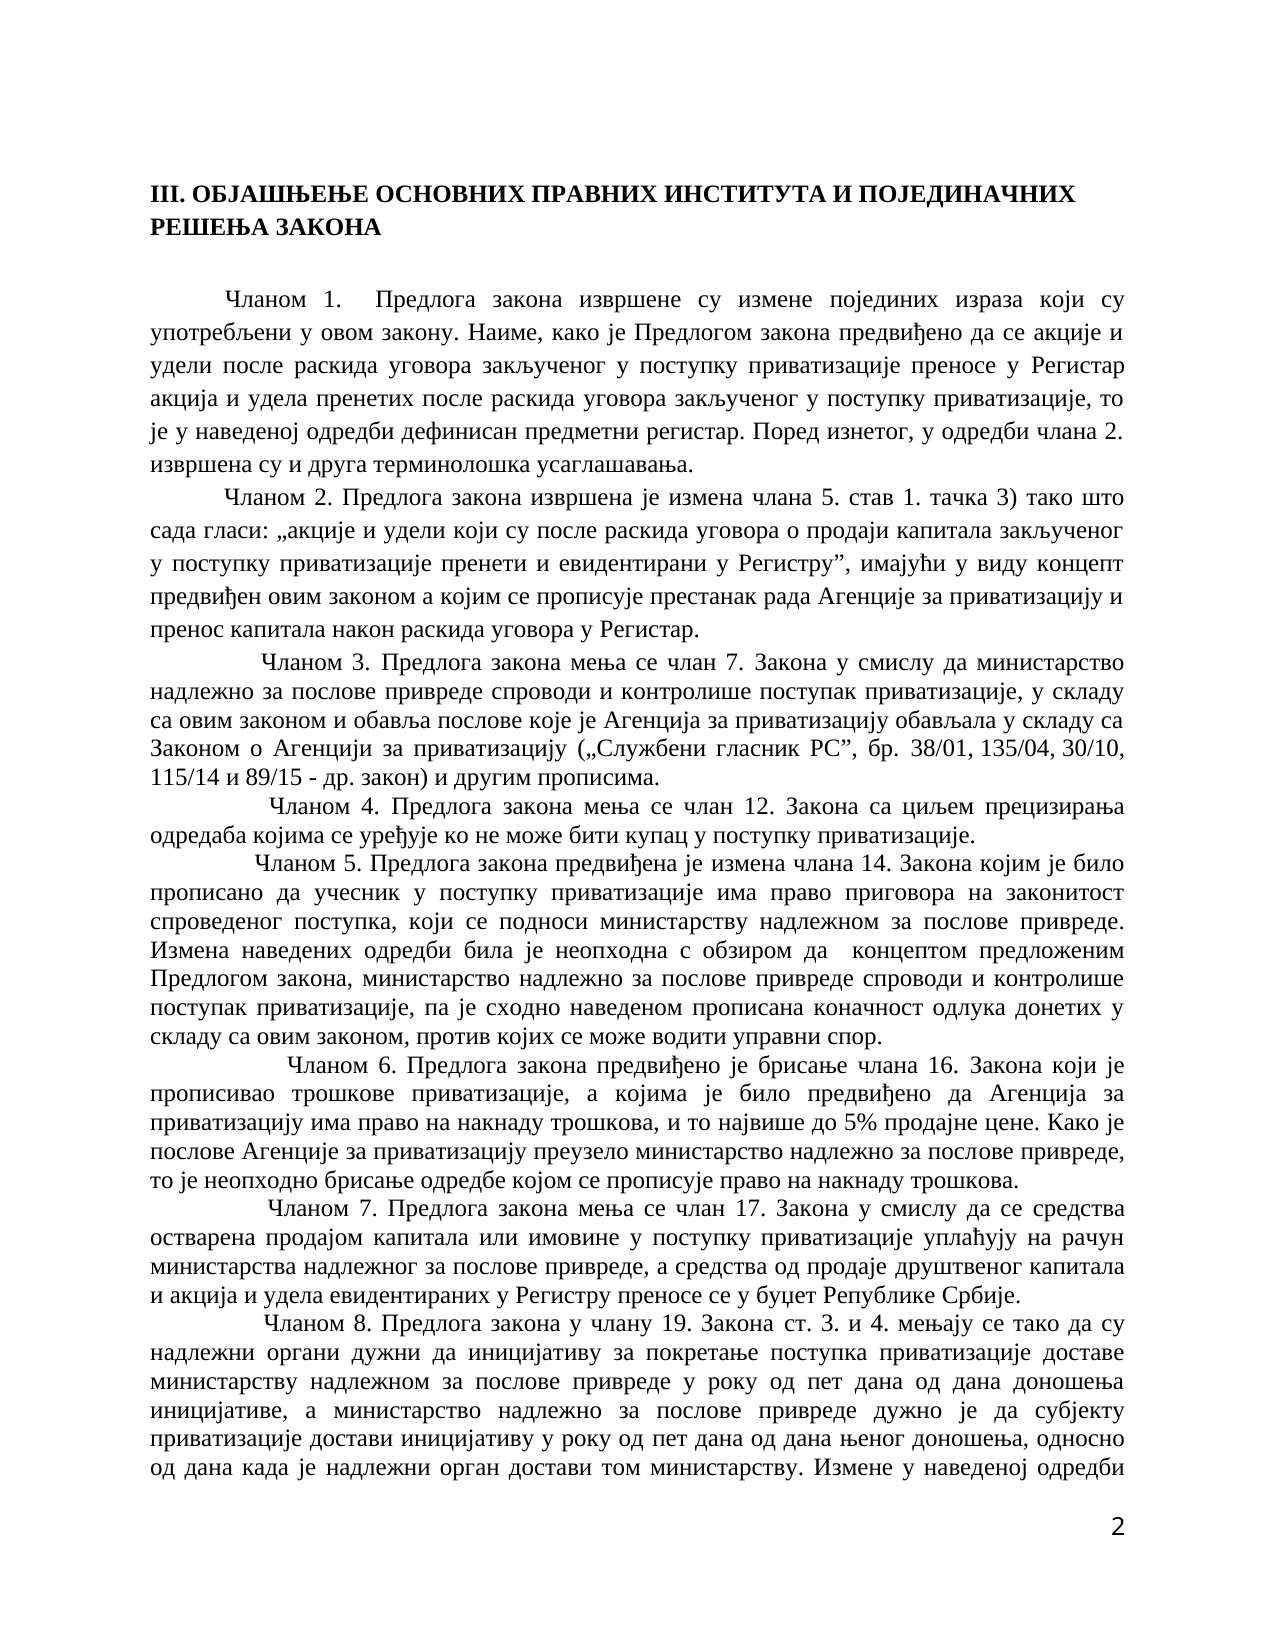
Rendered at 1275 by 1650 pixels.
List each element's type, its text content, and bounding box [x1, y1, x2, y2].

text Чланом 1. Предлога закона извршене су измене појединих израза који су употребљени у овом закону. Наиме, како је Предлогом закона предвиђено да се акције и удели после раскида уговора закљученог у поступку приватизације преносе у Регистар акција и удела пренетих после раскида уговора закљученог у поступку приватизације, то је у наведеној одредби дефинисан предметни регистар. Поред изнетог, у одредби члана 2. извршена су и друга терминолошка усаглашавања. [150, 284, 1125, 478]
text Чланом 6. Предлога закона предвиђено је брисање члана 16. Закона који је прописивао трошкове приватизације, а којима је било предвиђено да Агенција за приватизацију има право на накнаду трошкова, и то највише до 5% продајне цене. Како је послове Агенције за приватизацију преузело министарство надлежно за послове привреде, то је неопходно брисање одредбе којом се прописује право на накнаду трошкова. [150, 1050, 1125, 1193]
text III. ОБЈАШЊЕЊЕ ОСНОВНИХ ПРАВНИХ ИНСТИТУТА И ПОЈЕДИНАЧНИХ РЕШЕЊА ЗАКОНА [150, 179, 1125, 241]
text Чланом 5. Предлога закона предвиђена је измена члана 14. Закона којим је било прописано да учесник у поступку приватизације има право приговора на законитост спроведеног поступка, који се подноси министарству надлежном за послове привреде. Измена наведених одредби била је неопходна с обзиром да концептом предложеним Предлогом закона, министарство надлежно за послове привреде спроводи и контролише поступак приватизације, па је сходно наведеном прописана коначност одлука донетих у складу са овим законом, против којих се може водити управни спор. [150, 848, 1125, 1050]
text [150, 1308, 1125, 1481]
text Чланом 7. Предлога закона мења се члан 17. Закона у смислу да се средства остварена продајом капитала или имовине у поступку приватизације уплаћују на рачун министарства надлежног за послове привреде, а средства од продаје друштвеног капитала и акција и удела евидентираних у Регистру преносе се у буџет Републике Србије. [150, 1193, 1125, 1308]
text Чланом 4. Предлога закона мења се члан 12. Закона са циљем прецизирања одредаба којима се уређује ко не може бити купац у поступку приватизације. [150, 791, 1125, 848]
text Чланом 3. Предлога закона мења се члан 7. Закона у смислу да министарство надлежно за послове привреде спроводи и контролише поступак приватизације, у складу са овим законом и обавља послове које је Агенција за приватизацију обављала у складу са Законом о Агенцији за приватизацију („Службени гласник РС”, бр. 38/01, 135/04, 30/10, 115/14 и 89/15 - др. закон) и другим прописима. [150, 647, 1125, 791]
text Чланом 2. Предлога закона извршена је измена члана 5. став 1. тачка 3) тако што сада гласи: „акције и удели који су после раскида уговора о продаји капитала закљученог у поступку приватизације пренети и евидентирани у Регистру”, имајући у виду концепт предвиђен овим законом а којим се прописује престанак рада Агенције за приватизацију и пренос капитала након раскида уговора у Регистар. [150, 482, 1125, 643]
